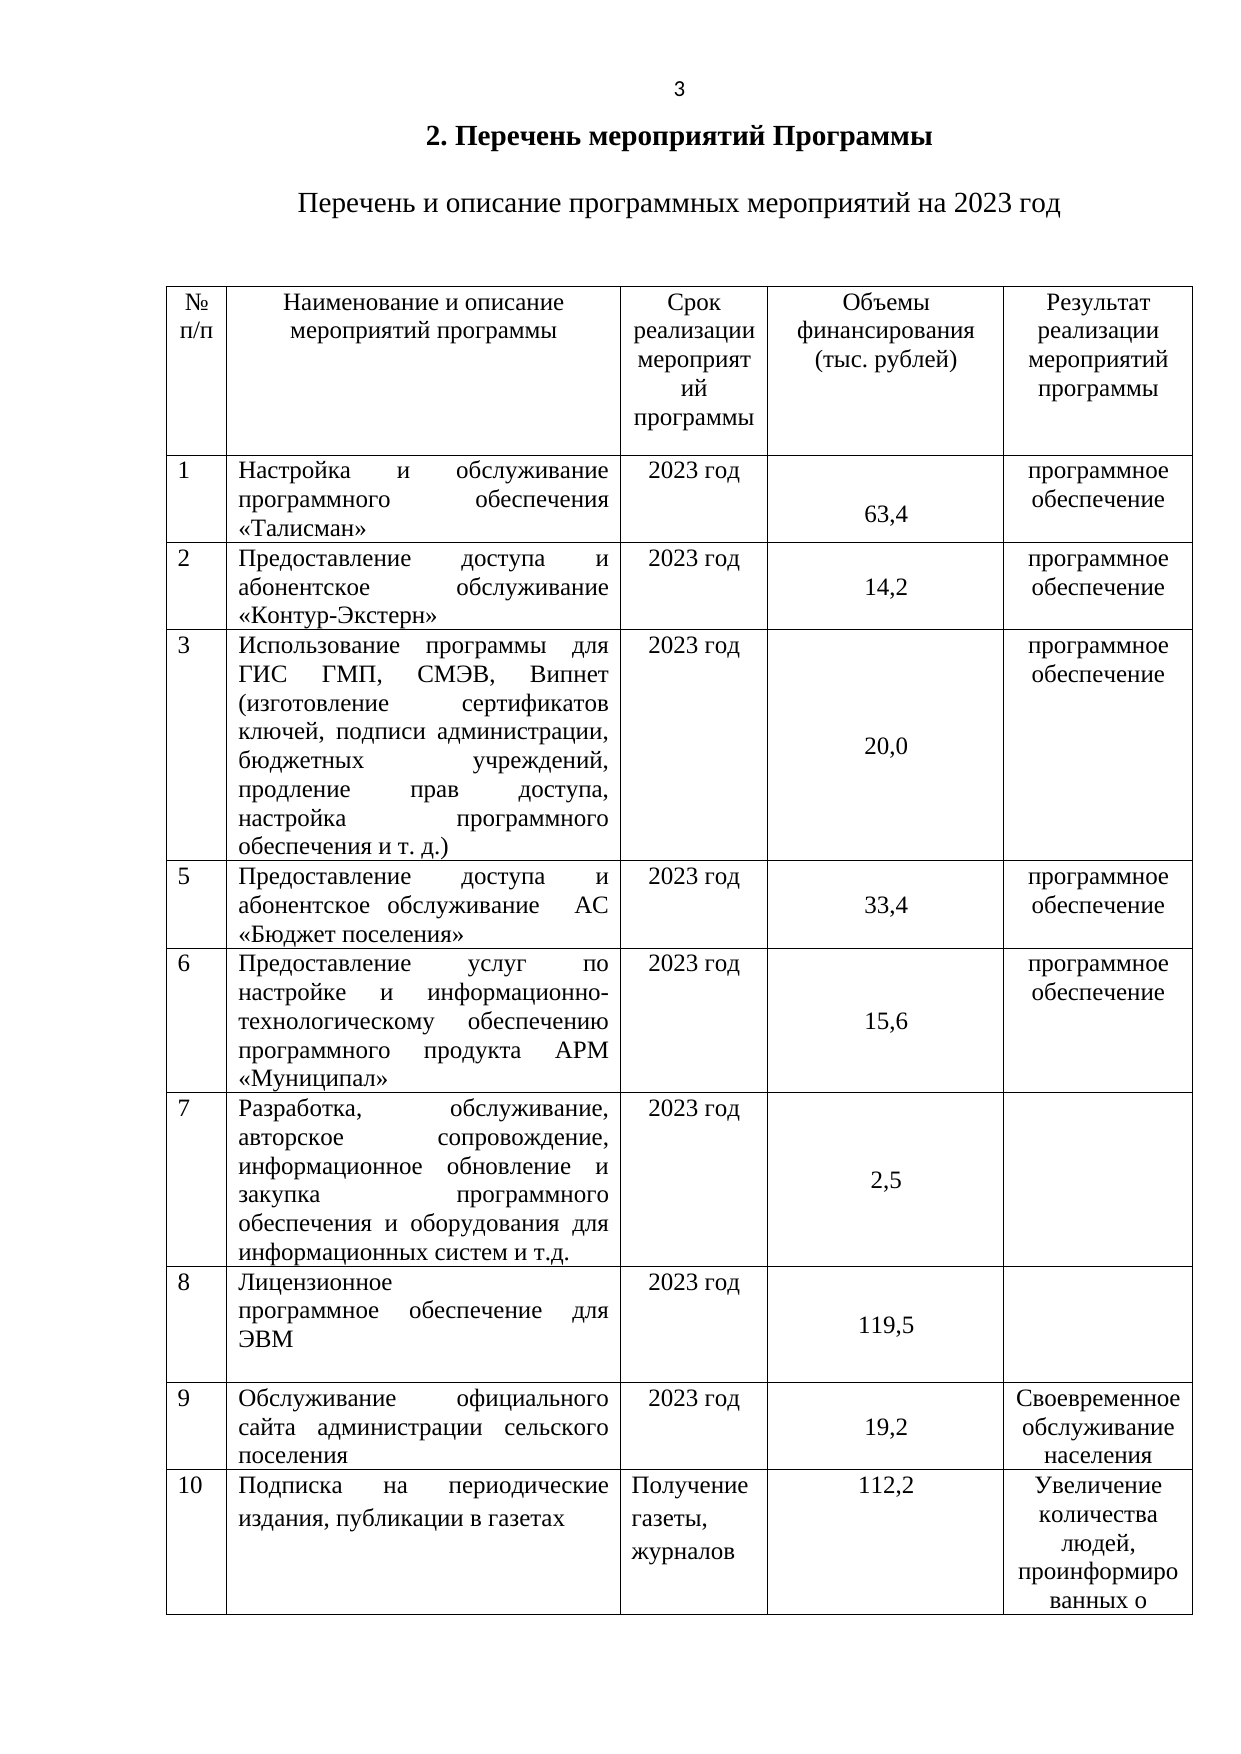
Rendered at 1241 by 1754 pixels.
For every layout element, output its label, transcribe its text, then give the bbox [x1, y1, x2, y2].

table_cell 15,6 [768, 949, 1003, 1092]
table_cell 10 [167, 1470, 226, 1614]
table_header Результат реализации мероприятий программы [1004, 287, 1192, 454]
table_cell Использование программы для ГИС ГМП, СМЭВ, Випнет (изготовление сертификатов ключей, подписи администрации, бюджетных учреждений, продление прав доступа, настройка программного обеспечения и т. д.) [227, 630, 620, 860]
table_header Наименование и описание мероприятий программы [227, 287, 620, 454]
table_cell Предоставление доступа и абонентское обслуживание «Контур-Экстерн» [227, 543, 620, 629]
table_cell 2023 год [621, 861, 767, 947]
table_cell 19,2 [768, 1383, 1003, 1469]
table_cell Своевременное обслуживание населения [1004, 1383, 1192, 1469]
table_cell [1004, 1267, 1192, 1382]
table_cell 2023 год [621, 456, 767, 542]
table_cell 2023 год [621, 1093, 767, 1266]
table_cell Предоставление услуг по настройке и информационно-технологическому обеспечению программного продукта АРМ «Муниципал» [227, 949, 620, 1092]
table_cell Лицензионное программное обеспечение для ЭВМ [227, 1267, 620, 1382]
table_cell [227, 1470, 620, 1614]
table_header Срок реализации мероприятий программы [621, 287, 767, 454]
table_cell 2,5 [768, 1093, 1003, 1266]
table_cell 2023 год [621, 1267, 767, 1382]
table_cell 6 [167, 949, 226, 1092]
table_cell Разработка, обслуживание, авторское сопровождение, информационное обновление и закупка программного обеспечения и оборудования для информационных систем и т.д. [227, 1093, 620, 1266]
table_cell программное обеспечение [1004, 456, 1192, 542]
table_cell программное обеспечение [1004, 861, 1192, 947]
text 2. Перечень мероприятий Программы [177, 118, 1181, 152]
table_header № п/п [167, 287, 226, 454]
table_cell 63,4 [768, 456, 1003, 542]
table_cell 1 [167, 456, 226, 542]
table_cell программное обеспечение [1004, 630, 1192, 860]
table_cell программное обеспечение [1004, 949, 1192, 1092]
table_cell 5 [167, 861, 226, 947]
table_cell Обслуживание официального сайта администрации сельского поселения [227, 1383, 620, 1469]
table_cell 2 [167, 543, 226, 629]
table_cell Предоставление доступа и абонентское обслуживание АС «Бюджет поселения» [227, 861, 620, 947]
table_cell 119,5 [768, 1267, 1003, 1382]
table_cell 20,0 [768, 630, 1003, 860]
table_cell 8 [167, 1267, 226, 1382]
table_header Объемы финансирования (тыс. рублей) [768, 287, 1003, 454]
table_cell программное обеспечение [1004, 543, 1192, 629]
table_cell 2023 год [621, 630, 767, 860]
table_cell 112,2 [768, 1470, 1003, 1614]
table_cell 2023 год [621, 949, 767, 1092]
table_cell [621, 1470, 767, 1614]
table_cell Настройка и обслуживание программного обеспечения «Талисман» [227, 456, 620, 542]
table_cell 2023 год [621, 1383, 767, 1469]
table_cell 33,4 [768, 861, 1003, 947]
table_cell 14,2 [768, 543, 1003, 629]
text Перечень и описание программных мероприятий на 2023 год [177, 185, 1181, 219]
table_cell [1004, 1470, 1192, 1614]
table_cell 2023 год [621, 543, 767, 629]
table_cell 7 [167, 1093, 226, 1266]
table_cell 3 [167, 630, 226, 860]
table_cell [1004, 1093, 1192, 1266]
table_cell 9 [167, 1383, 226, 1469]
